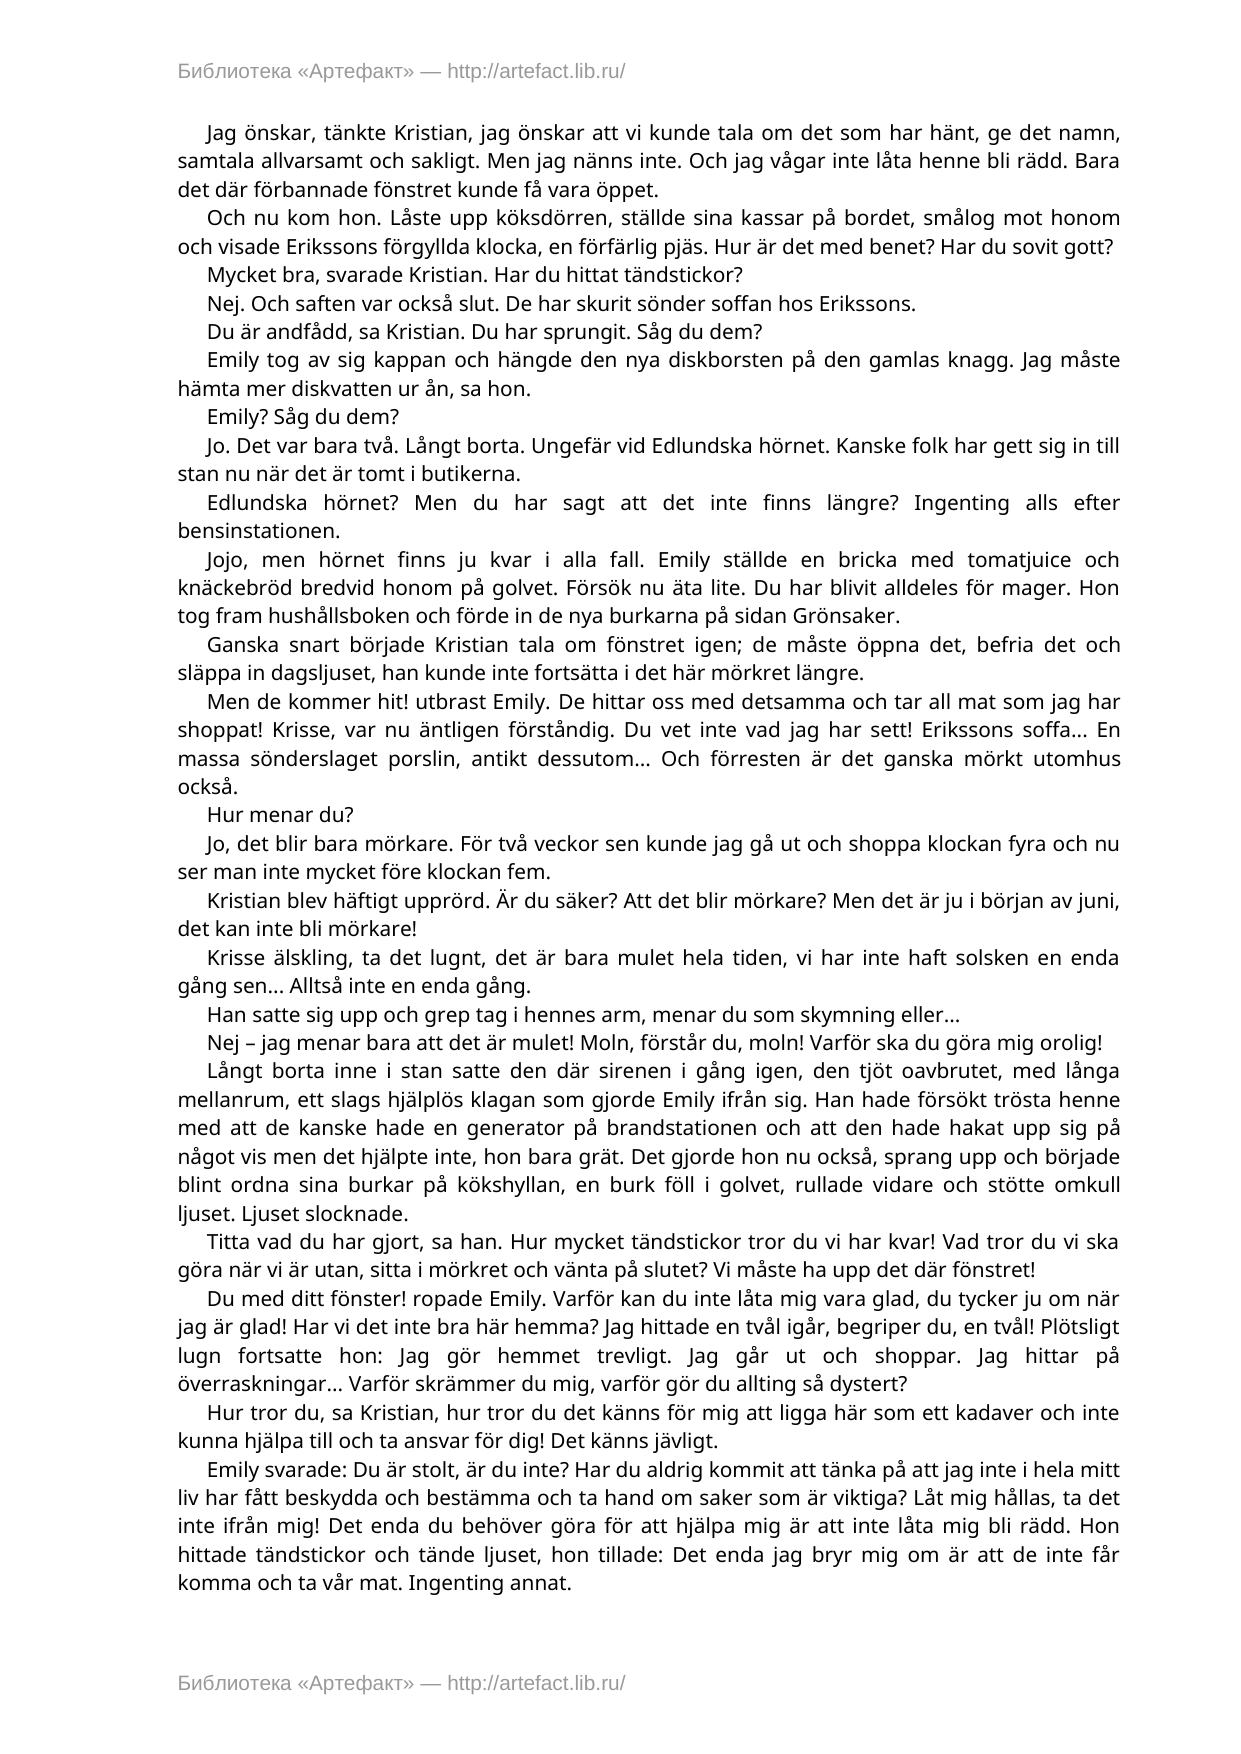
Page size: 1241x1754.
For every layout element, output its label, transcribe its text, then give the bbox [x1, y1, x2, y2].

text Mycket bra, svarade Kristian. Har du hittat tändstickor? [177, 260, 1122, 289]
text Nej – jag menar bara att det är mulet! Moln, förstår du, moln! Varför ska du göra mig orolig! [177, 1028, 1122, 1057]
text Titta vad du har gjort, sa han. Hur mycket tändstickor tror du vi har kvar! Vad tror du vi ska göra när vi är utan, sitta i mörkret och vänta på slutet? Vi måste ha upp det där fönstret! [177, 1227, 1122, 1284]
text Du är andfådd, sa Kristian. Du har sprungit. Såg du dem? [177, 317, 1122, 346]
text Långt borta inne i stan satte den där sirenen i gång igen, den tjöt oavbrutet, med långa mellanrum, ett slags hjälplös klagan som gjorde Emily ifrån sig. Han hade försökt trösta henne med att de kanske hade en generator på brandstationen och att den hade hakat upp sig på något vis men det hjälpte inte, hon bara grät. Det gjorde hon nu också, sprang upp och började blint ordna sina burkar på kökshyllan, en burk föll i golvet, rullade vidare och stötte omkull ljuset. Ljuset slocknade. [177, 1057, 1122, 1227]
text Krisse älskling, ta det lugnt, det är bara mulet hela tiden, vi har inte haft solsken en enda gång sen... Alltså inte en enda gång. [177, 943, 1122, 1000]
text Han satte sig upp och grep tag i hennes arm, menar du som skymning eller... [177, 1000, 1122, 1028]
text Emily? Såg du dem? [177, 402, 1122, 431]
text Nej. Och saften var också slut. De har skurit sönder soffan hos Erikssons. [177, 289, 1122, 317]
text Jag önskar, tänkte Kristian, jag önskar att vi kunde tala om det som har hänt, ge det namn, samtala allvarsamt och sakligt. Men jag nänns inte. Och jag vågar inte låta henne bli rädd. Bara det där förbannade fönstret kunde få vara öppet. [177, 118, 1122, 203]
text Kristian blev häftigt upprörd. Är du säker? Att det blir mörkare? Men det är ju i början av juni, det kan inte bli mörkare! [177, 886, 1122, 943]
text Och nu kom hon. Låste upp köksdörren, ställde sina kassar på bordet, smålog mot honom och visade Erikssons förgyllda klocka, en förfärlig pjäs. Hur är det med benet? Har du sovit gott? [177, 203, 1122, 260]
text Jo, det blir bara mörkare. För två veckor sen kunde jag gå ut och shoppa klockan fyra och nu ser man inte mycket före klockan fem. [177, 829, 1122, 886]
text Hur menar du? [177, 801, 1122, 829]
text Jojo, men hörnet finns ju kvar i alla fall. Emily ställde en bricka med tomatjuice och knäckebröd bredvid honom på golvet. Försök nu äta lite. Du har blivit alldeles för mager. Hon tog fram hushållsboken och förde in de nya burkarna på sidan Grönsaker. [177, 545, 1122, 630]
text Du med ditt fönster! ropade Emily. Varför kan du inte låta mig vara glad, du tycker ju om när jag är glad! Har vi det inte bra här hemma? Jag hittade en tvål igår, begriper du, en tvål! Plötsligt lugn fortsatte hon: Jag gör hemmet trevligt. Jag går ut och shoppar. Jag hittar på överraskningar... Varför skrämmer du mig, varför gör du allting så dystert? [177, 1284, 1122, 1398]
text Men de kommer hit! utbrast Emily. De hittar oss med detsamma och tar all mat som jag har shoppat! Krisse, var nu äntligen förståndig. Du vet inte vad jag har sett! Erikssons soffa... En massa sönderslaget porslin, antikt dessutom... Och förresten är det ganska mörkt utomhus också. [177, 687, 1122, 801]
text Emily svarade: Du är stolt, är du inte? Har du aldrig kommit att tänka på att jag inte i hela mitt liv har fått beskydda och bestämma och ta hand om saker som är viktiga? Låt mig hållas, ta det inte ifrån mig! Det enda du behöver göra för att hjälpa mig är att inte låta mig bli rädd. Hon hittade tändstickor och tände ljuset, hon tillade: Det enda jag bryr mig om är att de inte får komma och ta vår mat. Ingenting annat. [177, 1455, 1122, 1597]
text Ganska snart började Kristian tala om fönstret igen; de måste öppna det, befria det och släppa in dagsljuset, han kunde inte fortsätta i det här mörkret längre. [177, 630, 1122, 687]
text Jo. Det var bara två. Långt borta. Ungefär vid Edlundska hörnet. Kanske folk har gett sig in till stan nu när det är tomt i butikerna. [177, 431, 1122, 488]
text Edlundska hörnet? Men du har sagt att det inte finns längre? Ingenting alls efter bensinstationen. [177, 488, 1122, 545]
text Emily tog av sig kappan och hängde den nya diskborsten på den gamlas knagg. Jag måste hämta mer diskvatten ur ån, sa hon. [177, 346, 1122, 402]
text Hur tror du, sa Kristian, hur tror du det känns för mig att ligga här som ett kadaver och inte kunna hjälpa till och ta ansvar för dig! Det känns jävligt. [177, 1398, 1122, 1455]
